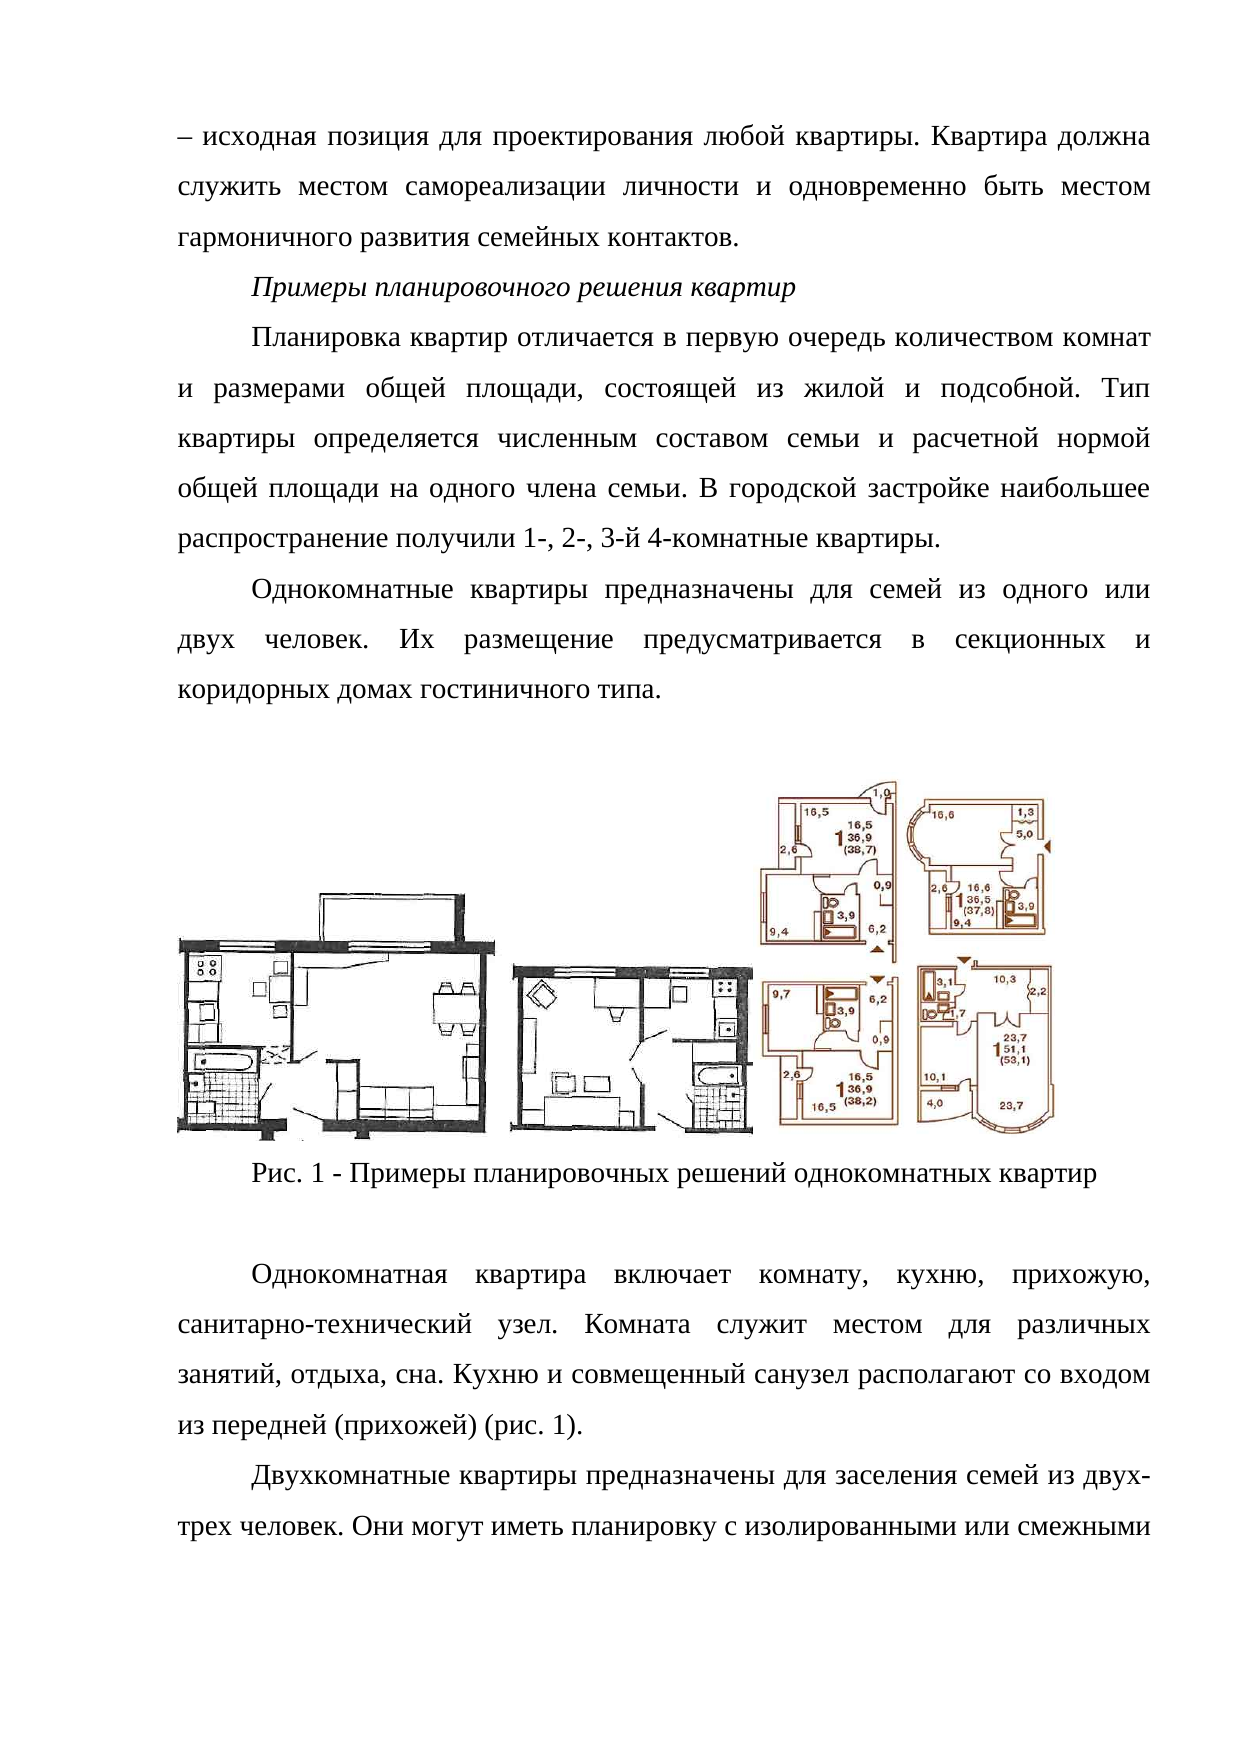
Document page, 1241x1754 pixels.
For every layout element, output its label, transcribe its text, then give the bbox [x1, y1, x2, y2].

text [177, 1457, 1152, 1541]
text Примеры планировочного решения квартир [177, 269, 1152, 303]
text Рис. 1 - Примеры планировочных решений однокомнатных квартир [177, 1155, 1152, 1189]
text Планировка квартир отличается в первую очередь количеством комнат и размерами общей площади, состоящей из жилой и подсобной. Тип квартиры определяется численным составом семьи и расчетной нормой общей площади на одного члена семьи. В городской застройке наибольшее распространение получили 1-, 2-, 3-й 4-комнатные квартиры. [177, 319, 1152, 554]
picture [177, 772, 1059, 1141]
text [177, 118, 1152, 252]
text Однокомнатная квартира включает комнату, кухню, прихожую, санитарно-технический узел. Комната служит местом для различных занятий, отдыха, сна. Кухню и совмещенный санузел располагают со входом из передней (прихожей) (рис. 1). [177, 1256, 1152, 1441]
text Однокомнатные квартиры предназначены для семей из одного или двух человек. Их размещение предусматривается в секционных и коридорных домах гостиничного типа. [177, 571, 1152, 705]
